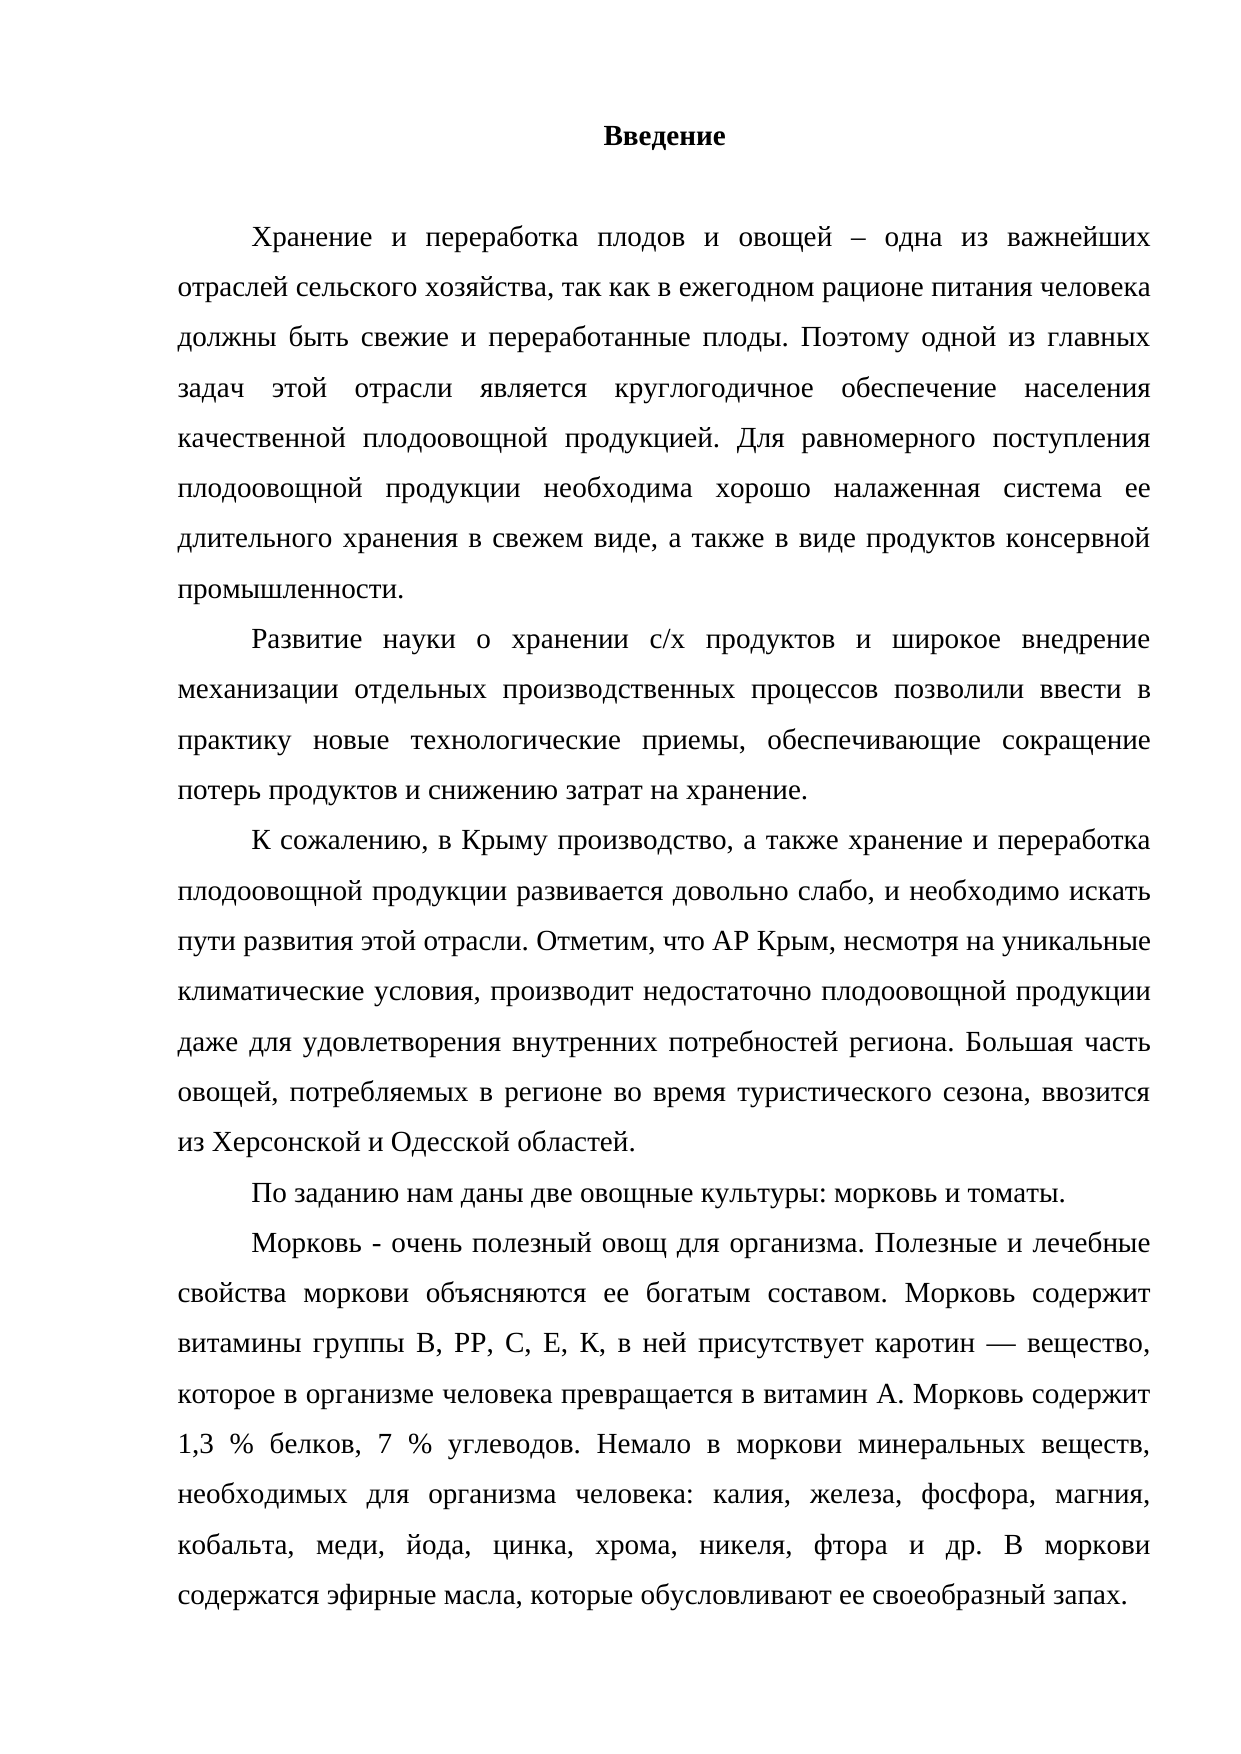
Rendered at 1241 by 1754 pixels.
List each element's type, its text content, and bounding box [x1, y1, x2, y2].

list К сожалению, в Крыму производство, а также хранение и переработка плодоовощной продукции развивается довольно слабо, и необходимо искать пути развития этой отрасли. Отметим, что АР Крым, несмотря на уникальные климатические условия, производит недостаточно плодоовощной продукции даже для удовлетворения внутренних потребностей региона. Большая часть овощей, потребляемых в регионе во время туристического сезона, ввозится из Херсонской и Одесской областей. [177, 822, 1152, 1158]
text Развитие науки о хранении с/х продуктов и широкое внедрение механизации отдельных производственных процессов позволили ввести в практику новые технологические приемы, обеспечивающие сокращение потерь продуктов и снижению затрат на хранение. [177, 621, 1152, 806]
list По заданию нам даны две овощные культуры: морковь и томаты. [177, 1175, 1152, 1208]
text Введение [177, 118, 1152, 152]
list Морковь - очень полезный овощ для организма. Полезные и лечебные свойства моркови объясняются ее богатым составом. Морковь содержит витамины группы В, РР, С, Е, К, в ней присутствует каротин — вещество, которое в организме человека превращается в витамин А. Морковь содержит 1,3 % белков, 7 % углеводов. Немало в моркови минеральных веществ, необходимых для организма человека: калия, железа, фосфора, магния, кобальта, меди, йода, цинка, хрома, никеля, фтора и др. В моркови содержатся эфирные масла, которые обусловливают ее своеобразный запах. [177, 1225, 1152, 1611]
text Хранение и переработка плодов и овощей – одна из важнейших отраслей сельского хозяйства, так как в ежегодном рационе питания человека должны быть свежие и переработанные плоды. Поэтому одной из главных задач этой отрасли является круглогодичное обеспечение населения качественной плодоовощной продукцией. Для равномерного поступления плодоовощной продукции необходима хорошо налаженная система ее длительного хранения в свежем виде, а также в виде продуктов консервной промышленности. [177, 219, 1152, 604]
